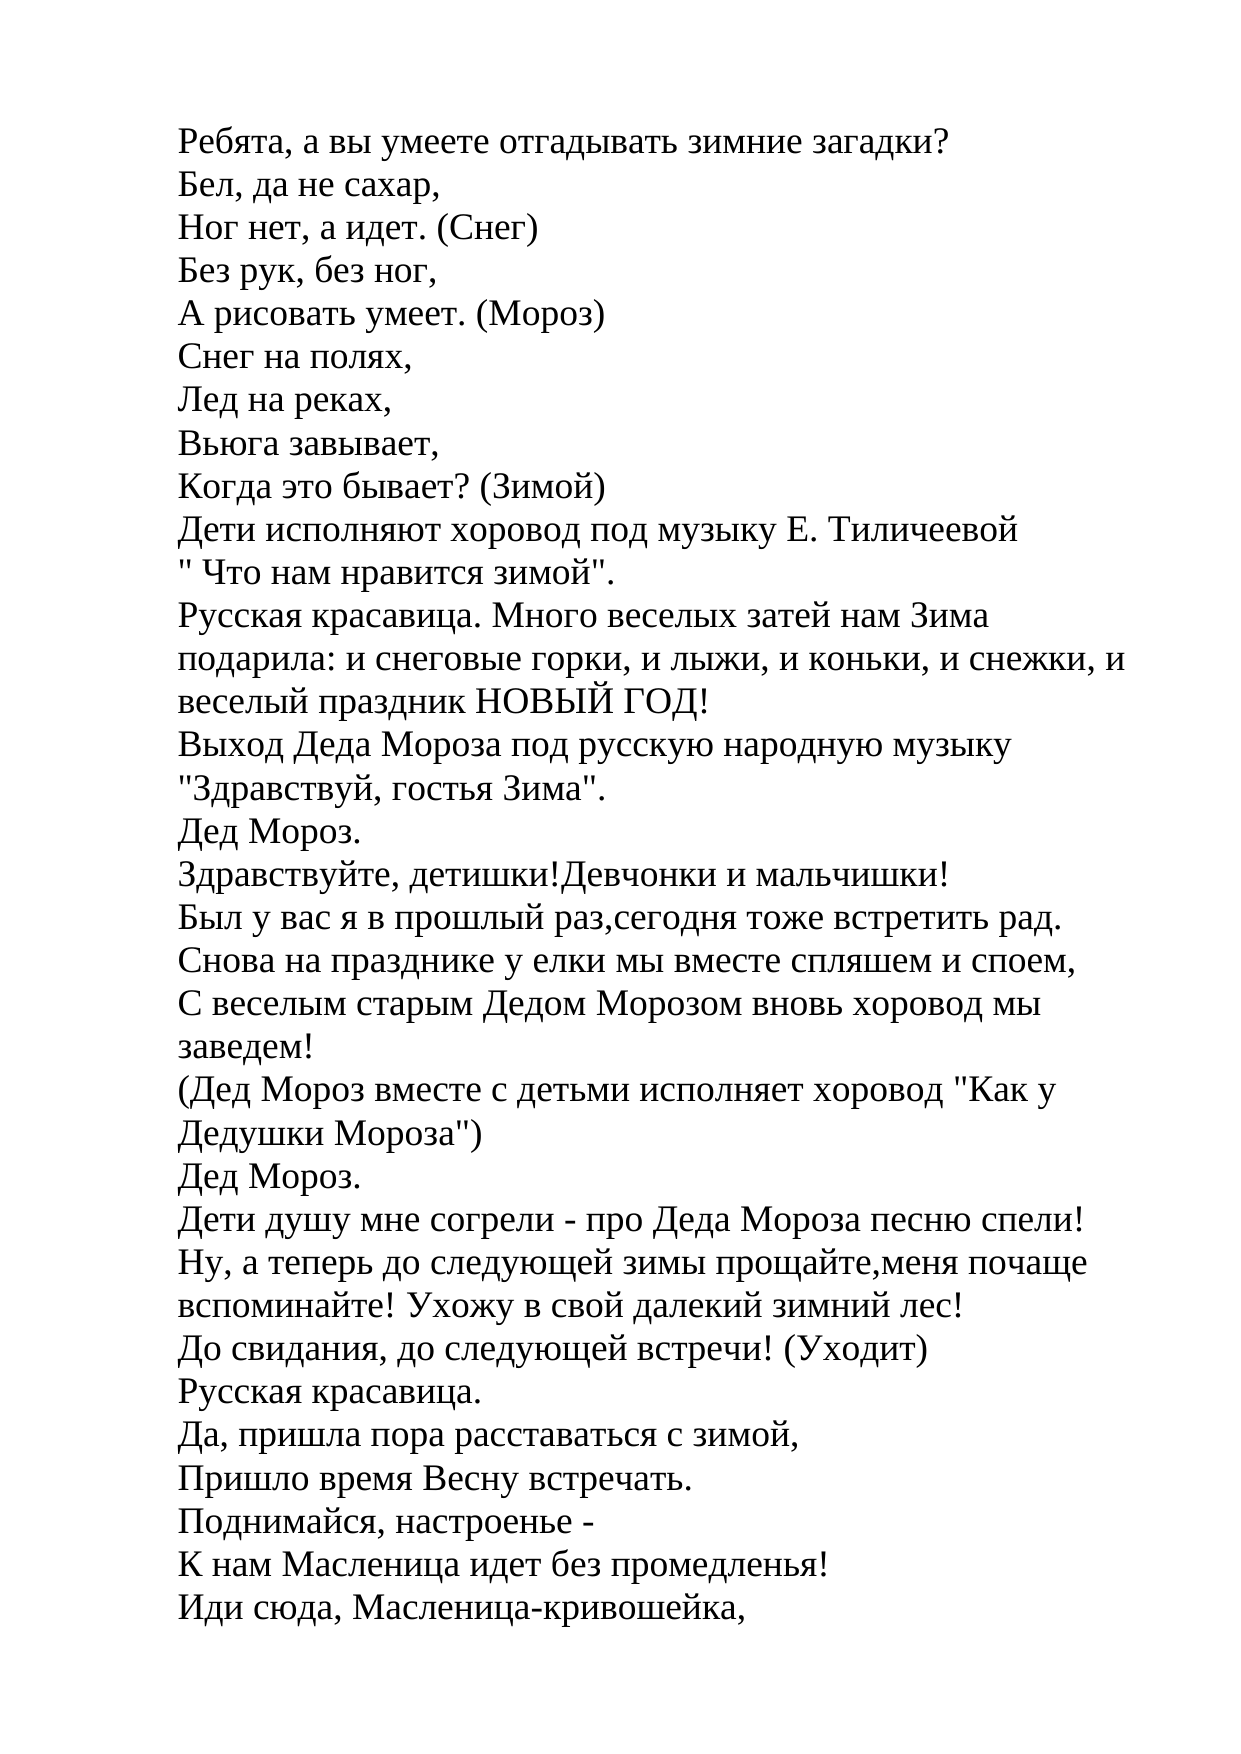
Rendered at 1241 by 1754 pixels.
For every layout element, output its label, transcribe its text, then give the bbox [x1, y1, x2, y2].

text Дед Мороз. [177, 1153, 1152, 1196]
text Поднимайся, настроенье - [177, 1498, 1152, 1541]
text Вьюга завывает, [177, 420, 1152, 463]
text Дети душу мне согрели - про Деда Мороза песню спели! [177, 1196, 1152, 1239]
text Ну, а теперь до следующей зимы прощайте,меня почаще вспоминайте! Ухожу в свой далекий зимний лес! [177, 1239, 1152, 1326]
text Лед на реках, [177, 377, 1152, 420]
text К нам Масленица идет без промедленья! [177, 1541, 1152, 1584]
text Снова на празднике у елки мы вместе спляшем и споем, [177, 937, 1152, 981]
text До свидания, до следующей встречи! (Уходит) [177, 1326, 1152, 1369]
text Русская красавица. [177, 1369, 1152, 1412]
text Ног нет, а идет. (Снег) [177, 204, 1152, 247]
text С веселым старым Дедом Морозом вновь хоровод мы заведем! [177, 981, 1152, 1067]
text " Что нам нравится зимой". [177, 549, 1152, 592]
text Когда это бывает? (Зимой) [177, 463, 1152, 506]
text Да, пришла пора расставаться с зимой, [177, 1412, 1152, 1455]
text Был у вас я в прошлый раз,сегодня тоже встретить рад. [177, 894, 1152, 937]
text Иди сюда, Масленица-кривошейка, [177, 1584, 1152, 1627]
text Бел, да не сахар, [177, 161, 1152, 204]
text Дед Мороз. [177, 808, 1152, 851]
text Пришло время Весну встречать. [177, 1455, 1152, 1498]
text Без рук, без ног, [177, 247, 1152, 291]
text Здравствуйте, детишки!Девчонки и мальчишки! [177, 851, 1152, 894]
text Русская красавица. Много веселых затей нам Зима подарила: и снеговые горки, и лыжи, и коньки, и снежки, и веселый праздник НОВЫЙ ГОД! [177, 592, 1152, 722]
text (Дед Мороз вместе с детьми исполняет хоровод "Как у Дедушки Мороза") [177, 1067, 1152, 1153]
text Дети исполняют хоровод под музыку Е. Тиличеевой [177, 506, 1152, 549]
text Выход Деда Мороза под русскую народную музыку "Здравствуй, гостья Зима". [177, 722, 1152, 808]
text Ребята, а вы умеете отгадывать зимние загадки? [177, 118, 1152, 161]
text Снег на полях, [177, 334, 1152, 377]
text А рисовать умеет. (Мороз) [177, 291, 1152, 334]
